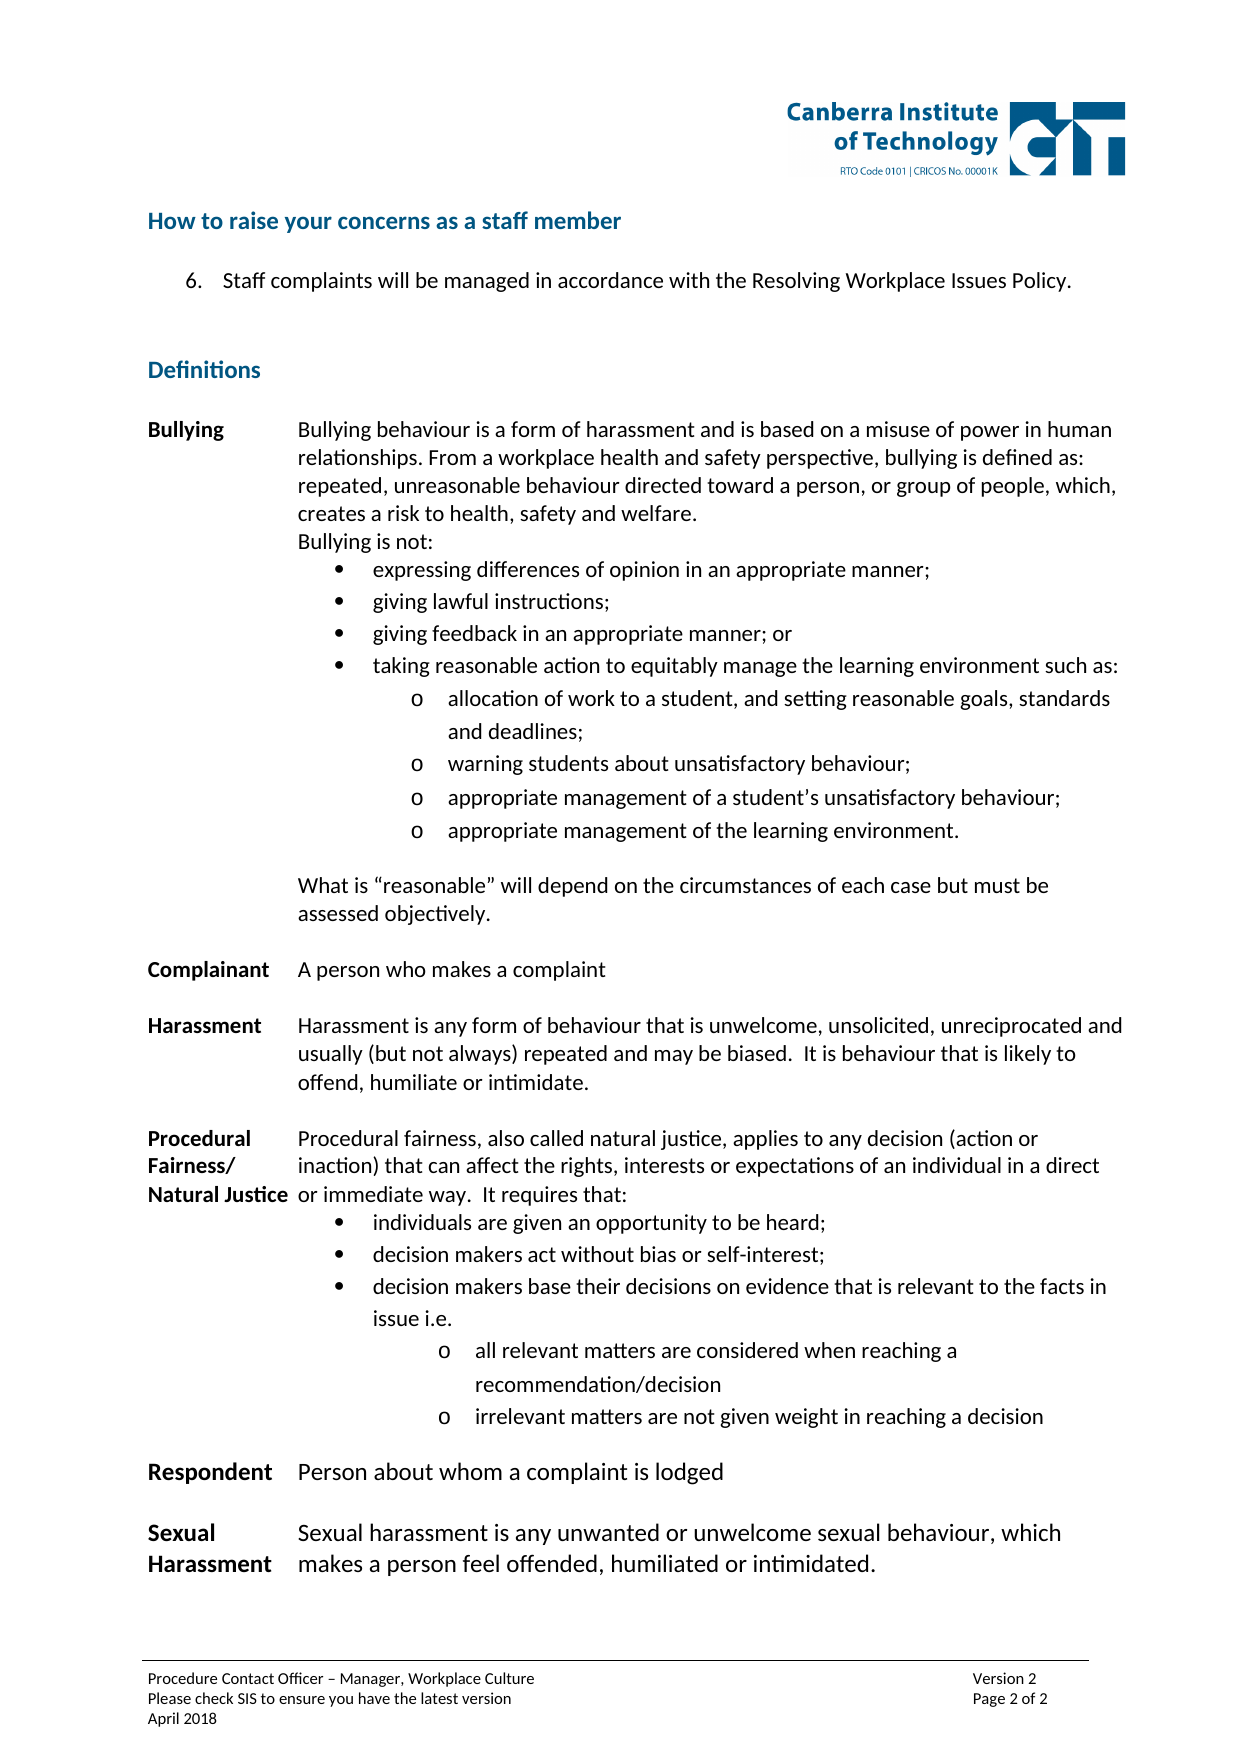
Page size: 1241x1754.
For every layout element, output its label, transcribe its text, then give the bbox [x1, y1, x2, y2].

text Sexual Sexual harassment is any unwanted or unwelcome sexual behaviour, which Harassment makes a person feel offended, humiliated or intimidated. [148, 1517, 1125, 1578]
list allocation of work to a student, and setting reasonable goals, standards and deadlines; [410, 684, 1125, 745]
text Fairness/ inaction) that can affect the rights, interests or expectations of an individual in a direct [148, 1152, 1125, 1180]
text Complainant A person who makes a complaint [148, 955, 1125, 983]
list Staff complaints will be managed in accordance with the Resolving Workplace Issues Policy. [185, 266, 1125, 294]
text Procedural Procedural fairness, also called natural justice, applies to any decision (action or [148, 1124, 1125, 1152]
list taking reasonable action to equitably manage the learning environment such as: [335, 652, 1125, 679]
text Harassment Harassment is any form of behaviour that is unwelcome, unsolicited, unreciprocated and usually (but not always) repeated and may be biased. It is behaviour that is likely to offend, humiliate or intimidate. [148, 1012, 1125, 1096]
list appropriate management of a student’s unsatisfactory behaviour; [410, 783, 1125, 812]
list decision makers base their decisions on evidence that is relevant to the facts in issue i.e. [335, 1272, 1125, 1332]
text What is “reasonable” will depend on the circumstances of each case but must be assessed objectively. [298, 871, 1125, 927]
picture [787, 102, 1125, 177]
list warning students about unsatisfactory behaviour; [410, 749, 1125, 778]
list expressing differences of opinion in an appropriate manner; [335, 555, 1125, 583]
list irrelevant matters are not given weight in reaching a decision [437, 1402, 1125, 1431]
text Bullying is not: [298, 527, 1125, 555]
text Definitions [148, 354, 1125, 384]
list all relevant matters are considered when reaching a recommendation/decision [437, 1336, 1125, 1398]
list decision makers act without bias or self-interest; [335, 1240, 1125, 1268]
list giving lawful instructions; [335, 587, 1125, 615]
list appropriate management of the learning environment. [410, 816, 1125, 846]
list giving feedback in an appropriate manner; or [335, 619, 1125, 647]
text Bullying Bullying behaviour is a form of harassment and is based on a misuse of power in human relationships. From a workplace health and safety perspective, bullying is defined as: repeated, unreasonable behaviour directed toward a person, or group of people, which, creates a risk to health, safety and welfare. [148, 415, 1125, 527]
list individuals are given an opportunity to be heard; [335, 1208, 1125, 1236]
text Respondent Person about whom a complaint is lodged [148, 1456, 1125, 1487]
text How to raise your concerns as a staff member [148, 205, 1125, 236]
text Natural Justice or immediate way. It requires that: [148, 1180, 1125, 1208]
